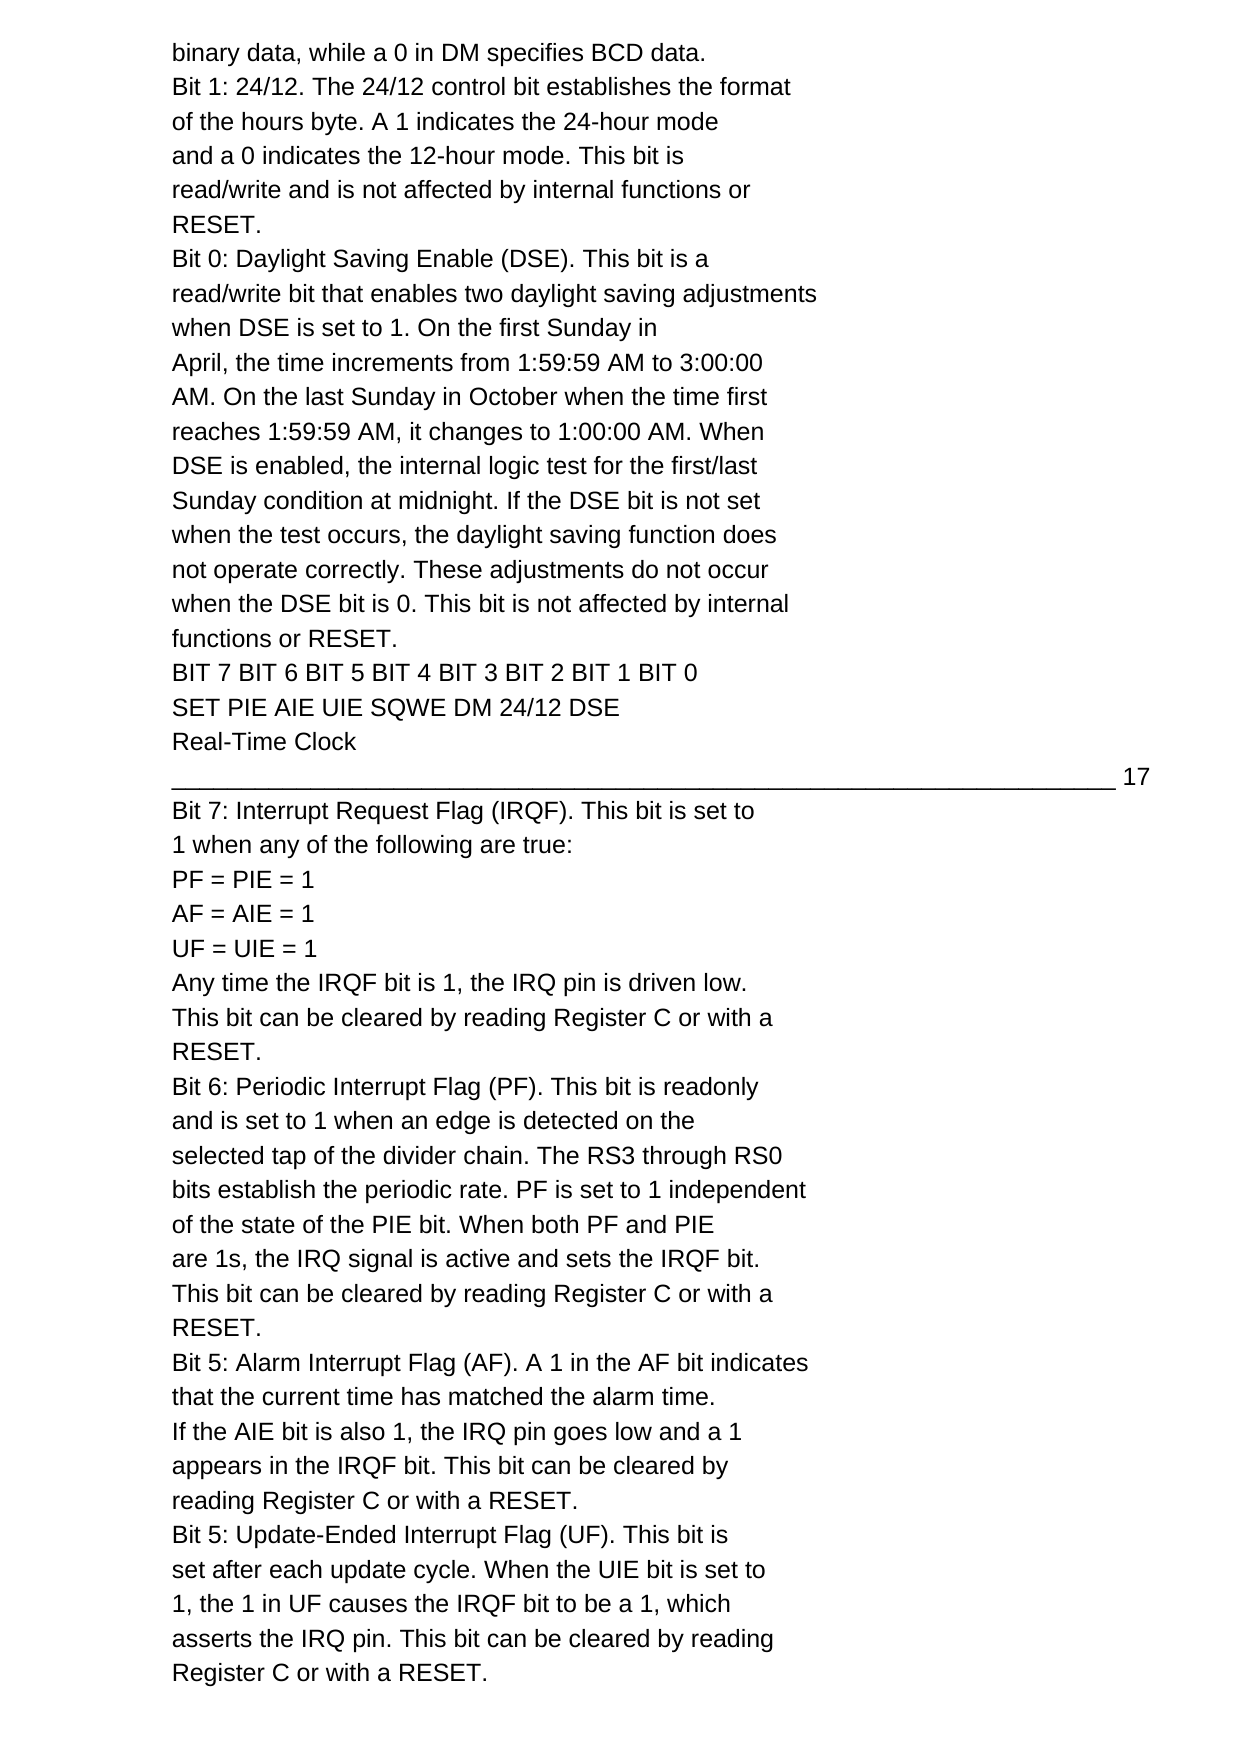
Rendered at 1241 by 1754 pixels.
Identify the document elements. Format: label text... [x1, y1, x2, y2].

text RESET. [112, 1037, 1200, 1066]
text and a 0 indicates the 12-hour mode. This bit is [112, 141, 1200, 170]
text set after each update cycle. When the UIE bit is set to [112, 1554, 1200, 1583]
text asserts the IRQ pin. This bit can be cleared by reading [112, 1623, 1200, 1652]
text Bit 1: 24/12. The 24/12 control bit establishes the format [112, 72, 1200, 101]
text Bit 5: Update-Ended Interrupt Flag (UF). This bit is [112, 1520, 1200, 1549]
text Bit 6: Periodic Interrupt Flag (PF). This bit is readonly [112, 1072, 1200, 1101]
text and is set to 1 when an edge is detected on the [112, 1106, 1200, 1135]
text reading Register C or with a RESET. [112, 1486, 1200, 1514]
text are 1s, the IRQ signal is active and sets the IRQF bit. [112, 1244, 1200, 1273]
text read/write and is not affected by internal functions or [112, 175, 1200, 204]
text of the hours byte. A 1 indicates the 24-hour mode [112, 106, 1200, 135]
text Register C or with a RESET. [112, 1658, 1200, 1687]
text functions or RESET. [112, 624, 1200, 652]
text Bit 0: Daylight Saving Enable (DSE). This bit is a [112, 244, 1200, 273]
text SET PIE AIE UIE SQWE DM 24/12 DSE [112, 693, 1200, 721]
text This bit can be cleared by reading Register C or with a [112, 1279, 1200, 1307]
text DSE is enabled, the internal logic test for the first/last [112, 451, 1200, 480]
text reaches 1:59:59 AM, it changes to 1:00:00 AM. When [112, 417, 1200, 446]
text appears in the IRQF bit. This bit can be cleared by [112, 1451, 1200, 1480]
text 1, the 1 in UF causes the IRQF bit to be a 1, which [112, 1589, 1200, 1618]
text Bit 7: Interrupt Request Flag (IRQF). This bit is set to [112, 796, 1200, 825]
text that the current time has matched the alarm time. [112, 1382, 1200, 1411]
text AM. On the last Sunday in October when the time first [112, 382, 1200, 411]
text read/write bit that enables two daylight saving adjustments [112, 279, 1200, 308]
text BIT 7 BIT 6 BIT 5 BIT 4 BIT 3 BIT 2 BIT 1 BIT 0 [112, 658, 1200, 687]
text not operate correctly. These adjustments do not occur [112, 555, 1200, 583]
text PF = PIE = 1 [112, 865, 1200, 894]
text AF = AIE = 1 [112, 899, 1200, 928]
text If the AIE bit is also 1, the IRQ pin goes low and a 1 [112, 1417, 1200, 1445]
text Sunday condition at midnight. If the DSE bit is not set [112, 486, 1200, 514]
text April, the time increments from 1:59:59 AM to 3:00:00 [112, 348, 1200, 377]
text This bit can be cleared by reading Register C or with a [112, 1003, 1200, 1032]
text when DSE is set to 1. On the first Sunday in [112, 313, 1200, 342]
text RESET. [112, 1313, 1200, 1342]
text RESET. [112, 210, 1200, 239]
text binary data, while a 0 in DM specifies BCD data. [112, 37, 1200, 66]
text Any time the IRQF bit is 1, the IRQ pin is driven low. [112, 968, 1200, 997]
text bits establish the periodic rate. PF is set to 1 independent [112, 1175, 1200, 1204]
text 1 when any of the following are true: [112, 831, 1200, 859]
text selected tap of the divider chain. The RS3 through RS0 [112, 1141, 1200, 1169]
text ____________________________________________________________________ 17 [112, 762, 1200, 790]
text Bit 5: Alarm Interrupt Flag (AF). A 1 in the AF bit indicates [112, 1348, 1200, 1376]
text Real-Time Clock [112, 727, 1200, 756]
text when the test occurs, the daylight saving function does [112, 520, 1200, 549]
text of the state of the PIE bit. When both PF and PIE [112, 1210, 1200, 1238]
text when the DSE bit is 0. This bit is not affected by internal [112, 589, 1200, 618]
text UF = UIE = 1 [112, 934, 1200, 963]
